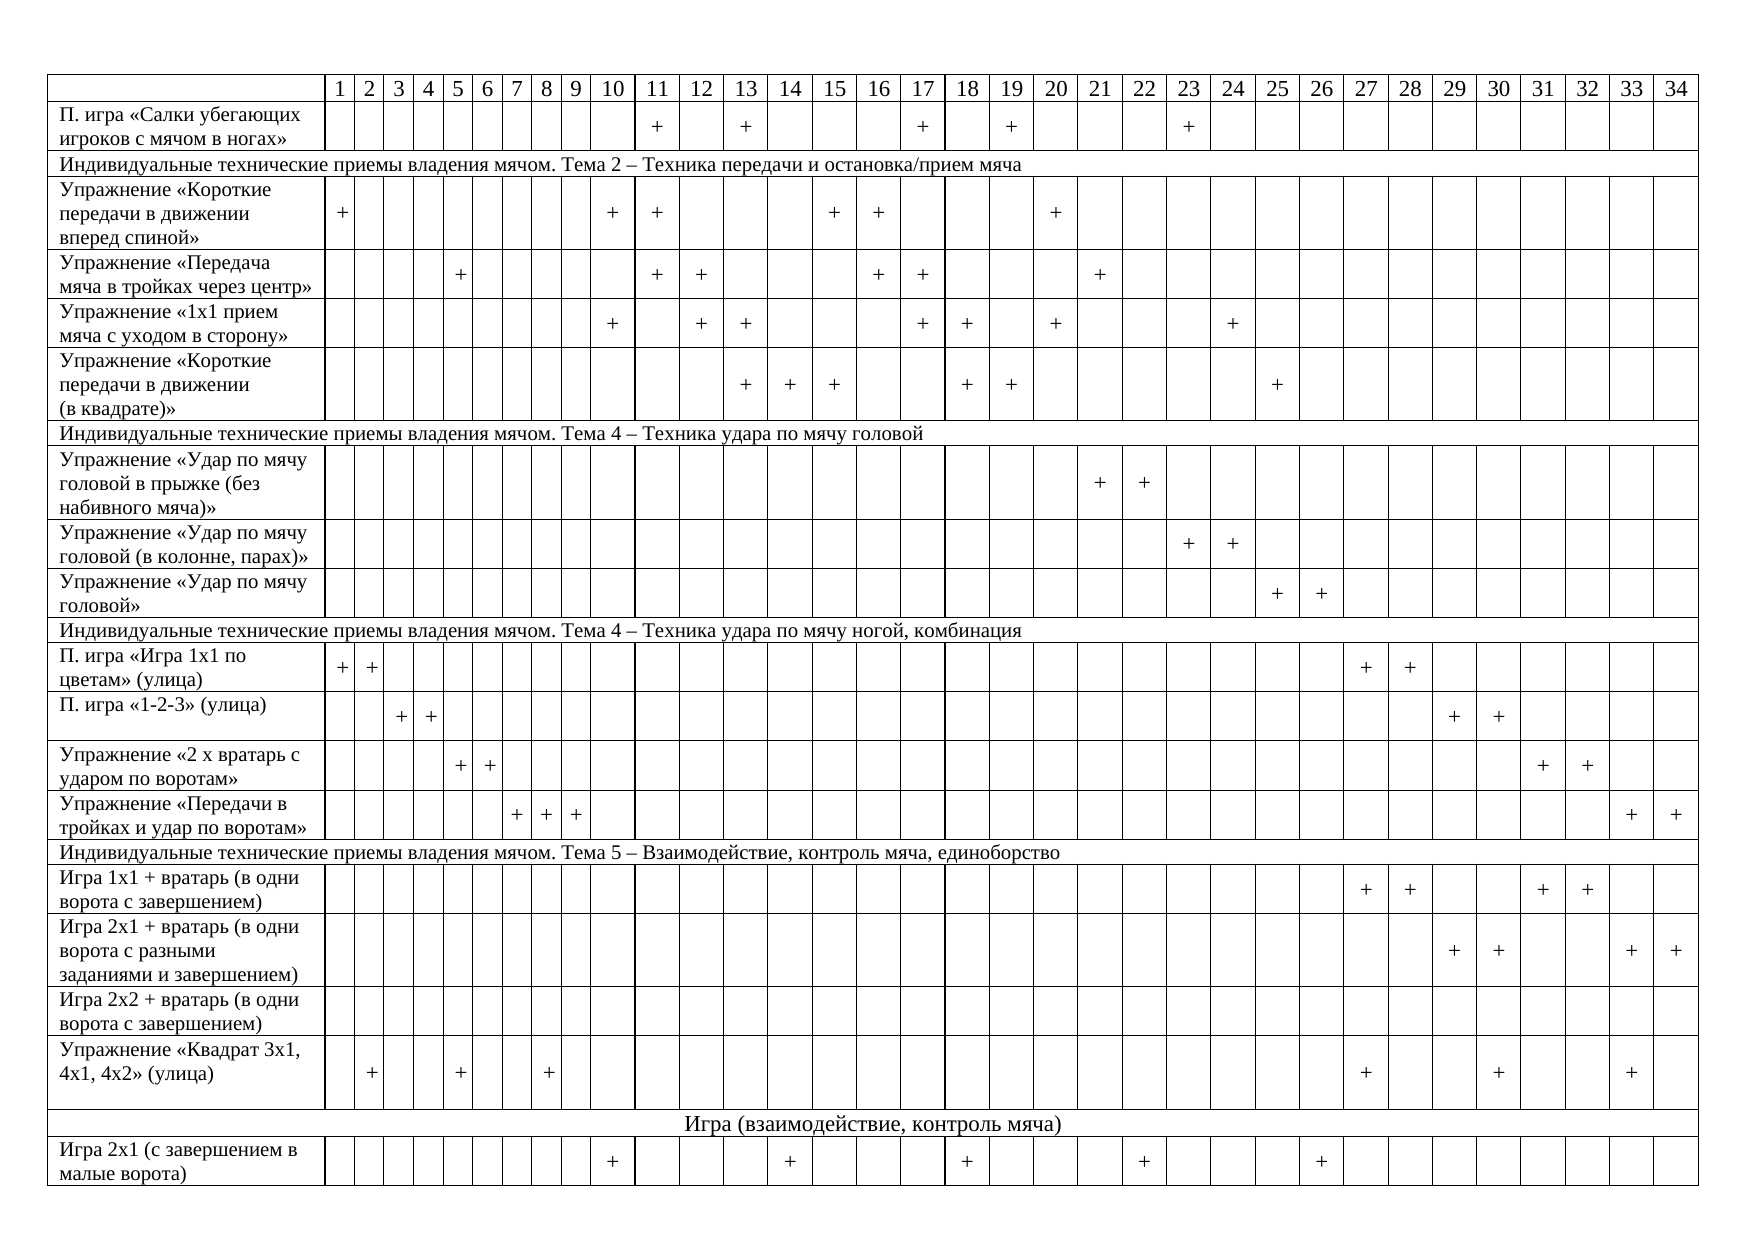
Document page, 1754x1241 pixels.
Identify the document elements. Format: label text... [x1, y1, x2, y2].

table_cell [1300, 914, 1343, 986]
table_cell 19 [990, 75, 1033, 101]
table_cell [990, 1036, 1033, 1109]
table_cell [1521, 1137, 1565, 1185]
table_cell [1433, 1036, 1476, 1109]
table_cell [680, 643, 723, 691]
table_cell [1256, 1137, 1299, 1185]
table_cell [1521, 250, 1565, 298]
table_cell Игра 2х1 + вратарь (в одни ворота с разными заданиями и завершением) [48, 914, 324, 986]
table_cell Упражнение «Удар по мячу головой (в колонне, парах)» [48, 520, 324, 568]
table_cell [990, 987, 1033, 1035]
table_cell [1477, 987, 1520, 1035]
table_cell [1078, 865, 1122, 913]
table_cell [768, 1036, 812, 1109]
table_cell [1477, 520, 1520, 568]
table_cell 32 [1566, 75, 1609, 101]
table_cell [1167, 348, 1210, 420]
table_cell + [1344, 865, 1388, 913]
table_cell [768, 569, 812, 617]
table_cell [1344, 914, 1388, 986]
table_cell [1123, 569, 1166, 617]
table_cell [1167, 987, 1210, 1035]
table_cell [901, 569, 944, 617]
table_cell 31 [1521, 75, 1565, 101]
table_cell [384, 865, 413, 913]
table_cell 20 [1034, 75, 1077, 101]
table_cell [680, 1036, 723, 1109]
table_cell [414, 1036, 443, 1109]
table_cell 5 [444, 75, 472, 101]
table_cell [1123, 692, 1166, 740]
table_cell [444, 102, 472, 150]
table_cell [1123, 250, 1166, 298]
table_cell [444, 643, 472, 691]
table_cell [473, 791, 502, 839]
table_cell [946, 865, 989, 913]
table_cell [562, 692, 590, 740]
table_cell + [680, 299, 723, 347]
table_cell [326, 446, 354, 519]
table_cell [503, 1137, 531, 1185]
table_cell [1034, 741, 1077, 789]
table_cell [1211, 1137, 1255, 1185]
table_cell [1433, 520, 1476, 568]
table_cell [1034, 1137, 1077, 1185]
table_cell [355, 1137, 383, 1185]
table_cell [1566, 177, 1609, 249]
table_cell [355, 692, 383, 740]
table_cell [384, 987, 413, 1035]
table_cell [562, 569, 590, 617]
table_cell [1389, 692, 1432, 740]
table_cell [326, 987, 354, 1035]
table_cell [1211, 865, 1255, 913]
table_cell [562, 102, 590, 150]
table_cell [562, 250, 590, 298]
table_cell [384, 791, 413, 839]
table_cell [326, 1137, 354, 1185]
table_cell + [355, 643, 383, 691]
table_cell [562, 741, 590, 789]
table_cell [1433, 446, 1476, 519]
table_cell [532, 102, 561, 150]
table_cell [1300, 865, 1343, 913]
table_cell + [1256, 348, 1299, 420]
table_cell + [990, 348, 1033, 420]
table_cell [1433, 987, 1476, 1035]
table_cell [1521, 177, 1565, 249]
table_cell [1300, 643, 1343, 691]
table_cell [384, 102, 413, 150]
table_cell [1654, 177, 1698, 249]
table_cell [636, 865, 679, 913]
table_cell [414, 446, 443, 519]
table_cell [473, 692, 502, 740]
table_cell [1654, 692, 1698, 740]
table_cell [901, 741, 944, 789]
table_cell [1433, 102, 1476, 150]
table_cell + [1433, 914, 1476, 986]
table_cell [768, 741, 812, 789]
table_cell [724, 446, 767, 519]
table_cell [562, 914, 590, 986]
table_cell [326, 299, 354, 347]
table_cell [1078, 643, 1122, 691]
table_cell [1433, 250, 1476, 298]
table_cell + [990, 102, 1033, 150]
table_cell [857, 914, 900, 986]
table_cell [414, 643, 443, 691]
table_cell + [1654, 791, 1698, 839]
table_cell 10 [591, 75, 634, 101]
table_cell [1211, 914, 1255, 986]
table_cell [1123, 865, 1166, 913]
table_cell [1433, 177, 1476, 249]
table_cell [355, 741, 383, 789]
table_cell [813, 446, 856, 519]
table_cell 12 [680, 75, 723, 101]
table_cell + [1389, 865, 1432, 913]
table_cell [1034, 250, 1077, 298]
table_cell [355, 446, 383, 519]
table_cell [636, 1036, 679, 1109]
table_cell [1433, 348, 1476, 420]
table_cell [1256, 865, 1299, 913]
table_cell [1344, 987, 1388, 1035]
table_cell [680, 692, 723, 740]
table_cell Упражнение «Удар по мячу головой в прыжке (без набивного мяча)» [48, 446, 324, 519]
table_cell + [1654, 914, 1698, 986]
table_cell [1167, 250, 1210, 298]
table_cell [1211, 569, 1255, 617]
table_cell [768, 791, 812, 839]
table_cell [503, 177, 531, 249]
table_cell [532, 1137, 561, 1185]
table_cell [1300, 520, 1343, 568]
table_cell [1344, 791, 1388, 839]
table_cell [1034, 791, 1077, 839]
table_cell [680, 569, 723, 617]
table_cell [636, 348, 679, 420]
table_cell [532, 569, 561, 617]
table_cell [384, 1036, 413, 1109]
table_cell П. игра «Салки убегающих игроков с мячом в ногах» [48, 102, 324, 150]
table_cell + [1167, 520, 1210, 568]
table_cell [384, 520, 413, 568]
table_cell 27 [1344, 75, 1388, 101]
table_cell [1344, 446, 1388, 519]
table_cell [857, 102, 900, 150]
table_cell [901, 446, 944, 519]
table_cell [1300, 177, 1343, 249]
table_cell + [532, 1036, 561, 1109]
table_cell [503, 446, 531, 519]
table_cell [901, 865, 944, 913]
table_cell 14 [768, 75, 812, 101]
table_cell [1433, 299, 1476, 347]
table_cell [1123, 177, 1166, 249]
table_cell [680, 865, 723, 913]
table_cell + [636, 250, 679, 298]
table_cell [1610, 865, 1653, 913]
table_cell [1123, 348, 1166, 420]
table_cell 3 [384, 75, 413, 101]
table_cell [1610, 1137, 1653, 1185]
table_cell [990, 299, 1033, 347]
table_cell [1123, 791, 1166, 839]
table_cell [990, 520, 1033, 568]
table_cell [384, 569, 413, 617]
table_cell [946, 692, 989, 740]
table_cell Индивидуальные технические приемы владения мячом. Тема 2 – Техника передачи и остановка/прием мяча [48, 151, 1698, 176]
table_cell [503, 741, 531, 789]
table_cell [355, 865, 383, 913]
table_cell [813, 987, 856, 1035]
table_cell [1344, 348, 1388, 420]
table_cell [384, 348, 413, 420]
table_cell + [1566, 741, 1609, 789]
table_cell [857, 569, 900, 617]
table_cell [562, 865, 590, 913]
table_cell [473, 177, 502, 249]
table_cell Упражнение «2 х вратарь с ударом по воротам» [48, 741, 324, 789]
table_cell [1344, 520, 1388, 568]
table_cell [857, 692, 900, 740]
table_cell [1654, 987, 1698, 1035]
table_cell [636, 914, 679, 986]
table_cell [1211, 177, 1255, 249]
table_cell [901, 348, 944, 420]
table_cell [326, 741, 354, 789]
table_cell [680, 791, 723, 839]
table_cell 9 [562, 75, 590, 101]
table_cell [1389, 987, 1432, 1035]
table_cell [636, 987, 679, 1035]
table_cell [444, 1137, 472, 1185]
table_cell [414, 102, 443, 150]
table_cell [532, 741, 561, 789]
table_cell [355, 177, 383, 249]
table_cell 16 [857, 75, 900, 101]
table_cell [1078, 102, 1122, 150]
table_cell [946, 1036, 989, 1109]
table_cell [990, 791, 1033, 839]
table_cell [562, 1137, 590, 1185]
table_cell [1256, 741, 1299, 789]
table_cell [680, 914, 723, 986]
table_cell [532, 520, 561, 568]
table_cell [503, 914, 531, 986]
table_cell + [1521, 865, 1565, 913]
table_cell [1654, 569, 1698, 617]
table_cell [591, 102, 634, 150]
table_cell + [680, 250, 723, 298]
table_cell [591, 914, 634, 986]
table_cell П. игра «1-2-3» (улица) [48, 692, 324, 740]
table_cell [414, 741, 443, 789]
table_cell [768, 865, 812, 913]
table_cell [326, 569, 354, 617]
table_cell [990, 1137, 1033, 1185]
table_cell [591, 865, 634, 913]
table_cell [1389, 299, 1432, 347]
table_cell [1521, 692, 1565, 740]
table_cell [1078, 692, 1122, 740]
table_cell [1123, 987, 1166, 1035]
table_cell [444, 692, 472, 740]
table_cell [562, 520, 590, 568]
table_cell [1300, 446, 1343, 519]
table_cell + [1123, 446, 1166, 519]
table_cell 26 [1300, 75, 1343, 101]
table_cell [1344, 1137, 1388, 1185]
table_cell Упражнение «Короткие передачи в движении вперед спиной» [48, 177, 324, 249]
table_cell [1078, 520, 1122, 568]
table_cell [724, 177, 767, 249]
table_cell [1521, 1036, 1565, 1109]
table_cell [444, 569, 472, 617]
table_cell [857, 520, 900, 568]
table_cell [768, 520, 812, 568]
table_cell Упражнение «1х1 прием мяча с уходом в сторону» [48, 299, 324, 347]
table_cell [1433, 791, 1476, 839]
table_cell [444, 987, 472, 1035]
table_cell [1256, 446, 1299, 519]
table_cell [724, 250, 767, 298]
table_cell [857, 1036, 900, 1109]
table_cell [414, 177, 443, 249]
table_cell [1610, 643, 1653, 691]
table_cell [857, 791, 900, 839]
table_cell [326, 692, 354, 740]
table_cell [1211, 692, 1255, 740]
table_cell [355, 102, 383, 150]
table_cell [355, 520, 383, 568]
table_cell [326, 865, 354, 913]
table_cell [1433, 865, 1476, 913]
table_cell [444, 299, 472, 347]
table_cell [901, 987, 944, 1035]
table_cell [768, 987, 812, 1035]
table_cell + [1078, 446, 1122, 519]
table_cell [355, 569, 383, 617]
table_cell [414, 865, 443, 913]
table_cell [1123, 643, 1166, 691]
table_cell [1211, 791, 1255, 839]
table_cell [724, 865, 767, 913]
table_cell + [768, 1137, 812, 1185]
table_cell [1167, 177, 1210, 249]
table_cell [1389, 791, 1432, 839]
table_cell + [1078, 250, 1122, 298]
table_cell [532, 348, 561, 420]
table_cell [326, 1036, 354, 1109]
table_cell [562, 348, 590, 420]
table_cell [473, 250, 502, 298]
table_cell + [946, 1137, 989, 1185]
table_cell [1389, 741, 1432, 789]
table_cell 18 [946, 75, 989, 101]
table_cell [503, 1036, 531, 1109]
table_cell Упражнение «Короткие передачи в движении (в квадрате)» [48, 348, 324, 420]
table_cell [813, 914, 856, 986]
table_cell [724, 569, 767, 617]
table_cell + [384, 692, 413, 740]
table_cell [857, 299, 900, 347]
table_cell [1123, 299, 1166, 347]
table_cell [384, 643, 413, 691]
table_cell [1167, 1137, 1210, 1185]
table_cell Упражнение «Передачи в тройках и удар по воротам» [48, 791, 324, 839]
table_cell + [1566, 865, 1609, 913]
table_cell [384, 741, 413, 789]
table_cell 34 [1654, 75, 1698, 101]
table_cell [473, 643, 502, 691]
table_cell [532, 914, 561, 986]
table_cell Индивидуальные технические приемы владения мячом. Тема 4 – Техника удара по мячу ногой, комбинация [48, 618, 1698, 642]
table_cell Игра 2х2 + вратарь (в одни ворота с завершением) [48, 987, 324, 1035]
table_cell [414, 348, 443, 420]
table_cell [1123, 1036, 1166, 1109]
table_cell [1167, 1036, 1210, 1109]
table_cell [946, 102, 989, 150]
table_cell [946, 177, 989, 249]
table_cell [1566, 520, 1609, 568]
table_cell [946, 791, 989, 839]
table_cell [414, 299, 443, 347]
table_cell Индивидуальные технические приемы владения мячом. Тема 4 – Техника удара по мячу головой [48, 421, 1698, 445]
table_cell [503, 102, 531, 150]
table_cell [1211, 348, 1255, 420]
table_cell [857, 643, 900, 691]
table_cell [1256, 102, 1299, 150]
table_cell [946, 250, 989, 298]
table_cell [901, 520, 944, 568]
table_cell + [636, 102, 679, 150]
table_cell [1654, 102, 1698, 150]
table_cell + [473, 741, 502, 789]
table_cell + [1344, 1036, 1388, 1109]
table_cell [990, 643, 1033, 691]
table_cell + [532, 791, 561, 839]
table_cell [813, 102, 856, 150]
table_cell [1256, 692, 1299, 740]
table_cell [532, 692, 561, 740]
table_cell [1566, 692, 1609, 740]
table_cell [1300, 692, 1343, 740]
table_cell Упражнение «Удар по мячу головой» [48, 569, 324, 617]
table_cell [1477, 569, 1520, 617]
table_cell [1344, 177, 1388, 249]
table_cell [768, 299, 812, 347]
table_cell [1389, 102, 1432, 150]
table_cell [444, 446, 472, 519]
table_cell [1477, 102, 1520, 150]
table_cell [532, 446, 561, 519]
table_cell [414, 914, 443, 986]
table_cell + [724, 299, 767, 347]
table_cell [680, 987, 723, 1035]
table_cell [636, 741, 679, 789]
table_cell [1521, 987, 1565, 1035]
table_cell [1078, 299, 1122, 347]
table_cell [1344, 299, 1388, 347]
table_cell + [591, 177, 634, 249]
table_cell 1 [326, 75, 354, 101]
table_cell [1433, 569, 1476, 617]
table_cell [532, 865, 561, 913]
table_cell [1034, 102, 1077, 150]
table_cell [680, 177, 723, 249]
table_cell [1300, 987, 1343, 1035]
table_cell + [1610, 1036, 1653, 1109]
table_cell [1389, 348, 1432, 420]
table_cell [1389, 250, 1432, 298]
table_cell [1167, 569, 1210, 617]
table_cell [857, 1137, 900, 1185]
table_cell [473, 520, 502, 568]
table_cell [384, 914, 413, 986]
table_cell [1256, 299, 1299, 347]
table_cell [1566, 1036, 1609, 1109]
table_cell [532, 250, 561, 298]
table_cell [857, 987, 900, 1035]
table_cell [384, 1137, 413, 1185]
table_cell [1078, 177, 1122, 249]
table_cell [1654, 1137, 1698, 1185]
table_cell [1300, 1036, 1343, 1109]
table_cell [473, 1036, 502, 1109]
table_cell Упражнение «Квадрат 3х1, 4х1, 4х2» (улица) [48, 1036, 324, 1109]
table_cell [503, 569, 531, 617]
table_cell [1123, 520, 1166, 568]
table_cell + [1256, 569, 1299, 617]
table_cell [946, 643, 989, 691]
table_cell + [1433, 692, 1476, 740]
table_cell [414, 520, 443, 568]
table_cell [990, 177, 1033, 249]
table_cell [1078, 348, 1122, 420]
table_cell [591, 741, 634, 789]
table_cell [1167, 865, 1210, 913]
table_cell [1566, 1137, 1609, 1185]
table_cell [990, 914, 1033, 986]
table_cell [1389, 1137, 1432, 1185]
table_cell + [1211, 299, 1255, 347]
table_cell [1123, 102, 1166, 150]
table_cell 6 [473, 75, 502, 101]
table_cell + [1211, 520, 1255, 568]
table_cell [384, 299, 413, 347]
table_cell [326, 791, 354, 839]
table_cell [680, 348, 723, 420]
table_cell [1256, 520, 1299, 568]
table_cell [813, 520, 856, 568]
table_cell [1300, 791, 1343, 839]
table_cell [1521, 643, 1565, 691]
table_cell [1300, 250, 1343, 298]
table_cell [1477, 348, 1520, 420]
table_cell [444, 865, 472, 913]
table_cell + [946, 299, 989, 347]
table_cell [473, 914, 502, 986]
table_cell [813, 299, 856, 347]
table_cell [1477, 1137, 1520, 1185]
table_cell [1256, 791, 1299, 839]
table_cell [946, 987, 989, 1035]
table_cell [48, 75, 324, 101]
table_cell [1078, 987, 1122, 1035]
table_cell [503, 299, 531, 347]
table_cell [1389, 569, 1432, 617]
table_cell [1211, 250, 1255, 298]
table_cell [532, 177, 561, 249]
table_cell [636, 1137, 679, 1185]
table_cell + [901, 250, 944, 298]
table_cell 17 [901, 75, 944, 101]
table_cell [680, 520, 723, 568]
table_cell + [591, 1137, 634, 1185]
table_cell [1034, 569, 1077, 617]
table_cell Индивидуальные технические приемы владения мячом. Тема 5 – Взаимодействие, контроль мяча, единоборство [48, 840, 1698, 864]
table_cell [1610, 299, 1653, 347]
table_cell [680, 446, 723, 519]
table_cell 2 [355, 75, 383, 101]
table_cell 15 [813, 75, 856, 101]
table_cell [1477, 177, 1520, 249]
table_cell + [636, 177, 679, 249]
table_cell [768, 177, 812, 249]
table_cell [901, 1036, 944, 1109]
table_cell П. игра «Игра 1х1 по цветам» (улица) [48, 643, 324, 691]
table_cell 22 [1123, 75, 1166, 101]
table_cell [1610, 102, 1653, 150]
table_cell [990, 741, 1033, 789]
table_cell [503, 865, 531, 913]
table_cell [1521, 791, 1565, 839]
table_cell [724, 1137, 767, 1185]
table_cell [503, 348, 531, 420]
table_cell [636, 520, 679, 568]
table_cell [414, 791, 443, 839]
table_cell [1610, 177, 1653, 249]
table_cell + [1610, 914, 1653, 986]
table_cell [1566, 987, 1609, 1035]
table_cell [680, 1137, 723, 1185]
table_cell [1433, 643, 1476, 691]
table_cell [1610, 348, 1653, 420]
table_cell [1344, 692, 1388, 740]
table_cell [768, 250, 812, 298]
table_cell [591, 520, 634, 568]
table_cell [326, 520, 354, 568]
table_cell [444, 791, 472, 839]
table_cell [1566, 348, 1609, 420]
table_cell [813, 569, 856, 617]
table_cell [503, 250, 531, 298]
table_cell [1566, 299, 1609, 347]
table_cell [591, 1036, 634, 1109]
table_cell [768, 692, 812, 740]
table_cell [326, 102, 354, 150]
table_cell [1610, 569, 1653, 617]
table_cell [562, 1036, 590, 1109]
table_cell [473, 446, 502, 519]
table_cell + [326, 643, 354, 691]
table_cell + [1389, 643, 1432, 691]
table_cell [946, 914, 989, 986]
table_cell Игра 1х1 + вратарь (в одни ворота с завершением) [48, 865, 324, 913]
table_cell 29 [1433, 75, 1476, 101]
table_cell + [1477, 1036, 1520, 1109]
table_cell [473, 569, 502, 617]
table_cell [990, 250, 1033, 298]
table_cell [1610, 250, 1653, 298]
table_cell [946, 741, 989, 789]
table_cell 11 [636, 75, 679, 101]
table_cell [532, 299, 561, 347]
table_cell + [1300, 1137, 1343, 1185]
table_cell [1167, 299, 1210, 347]
table_cell [1566, 791, 1609, 839]
table_cell [1167, 643, 1210, 691]
table_cell [1654, 299, 1698, 347]
table_cell + [1034, 177, 1077, 249]
table_cell [636, 643, 679, 691]
table_cell [503, 692, 531, 740]
table_cell [680, 102, 723, 150]
table_cell + [444, 741, 472, 789]
table_cell [1167, 914, 1210, 986]
table_cell [946, 446, 989, 519]
table_cell [414, 569, 443, 617]
table_cell [384, 250, 413, 298]
table_cell [1211, 1036, 1255, 1109]
table_cell [636, 446, 679, 519]
table_cell [591, 692, 634, 740]
table_cell [591, 987, 634, 1035]
table_cell [1211, 987, 1255, 1035]
table_cell [1256, 177, 1299, 249]
table_cell [1477, 791, 1520, 839]
table_cell [1610, 520, 1653, 568]
table_cell [1477, 446, 1520, 519]
table_cell + [1123, 1137, 1166, 1185]
table_cell [1477, 643, 1520, 691]
table_cell + [813, 348, 856, 420]
table_cell [1610, 692, 1653, 740]
table_cell [724, 520, 767, 568]
table_cell + [857, 177, 900, 249]
table_cell [1521, 102, 1565, 150]
table_cell [857, 348, 900, 420]
table_cell [1211, 741, 1255, 789]
table_cell [1034, 692, 1077, 740]
table_cell [591, 250, 634, 298]
table_cell [591, 643, 634, 691]
table_cell 28 [1389, 75, 1432, 101]
table_cell [1256, 1036, 1299, 1109]
table_cell 13 [724, 75, 767, 101]
table_cell [1300, 741, 1343, 789]
table_cell [813, 865, 856, 913]
table_cell [857, 865, 900, 913]
table_cell [1654, 1036, 1698, 1109]
table_cell [1300, 348, 1343, 420]
table_cell [444, 520, 472, 568]
table_cell [724, 914, 767, 986]
table_cell [1167, 446, 1210, 519]
table_cell + [591, 299, 634, 347]
table_cell [1034, 643, 1077, 691]
table_cell [1566, 446, 1609, 519]
table_cell [355, 987, 383, 1035]
table_cell [901, 914, 944, 986]
table_cell [901, 1137, 944, 1185]
table_cell [1167, 791, 1210, 839]
table_cell [1521, 299, 1565, 347]
table_cell [1256, 250, 1299, 298]
table_cell + [562, 791, 590, 839]
table_cell [473, 865, 502, 913]
table_cell [1344, 250, 1388, 298]
table_cell [1078, 741, 1122, 789]
table_cell [473, 102, 502, 150]
table_cell [990, 865, 1033, 913]
table_cell 4 [414, 75, 443, 101]
table_cell + [901, 102, 944, 150]
table_cell [1034, 348, 1077, 420]
table_cell [1610, 446, 1653, 519]
table_cell [1256, 643, 1299, 691]
table_cell [1034, 865, 1077, 913]
table_cell [1566, 643, 1609, 691]
table_cell [990, 446, 1033, 519]
table_cell [768, 446, 812, 519]
table_cell + [414, 692, 443, 740]
table_cell [724, 741, 767, 789]
table_cell [414, 1137, 443, 1185]
table_cell [591, 791, 634, 839]
table_cell [473, 1137, 502, 1185]
table_cell [1344, 569, 1388, 617]
table_cell [813, 692, 856, 740]
table_cell [1477, 865, 1520, 913]
table_cell [636, 791, 679, 839]
table_cell [444, 177, 472, 249]
table_cell [414, 250, 443, 298]
table_cell [813, 250, 856, 298]
table_cell [1566, 569, 1609, 617]
table_cell [857, 446, 900, 519]
table_cell [1610, 987, 1653, 1035]
table_cell [1521, 914, 1565, 986]
table_cell [562, 177, 590, 249]
table_cell [326, 250, 354, 298]
table_cell 8 [532, 75, 561, 101]
table_cell [1034, 987, 1077, 1035]
table_cell [1123, 741, 1166, 789]
table_cell Упражнение «Передача мяча в тройках через центр» [48, 250, 324, 298]
table_cell [444, 348, 472, 420]
table_cell + [444, 1036, 472, 1109]
table_cell [768, 102, 812, 150]
table_cell [1344, 102, 1388, 150]
table_cell [1167, 741, 1210, 789]
table_cell [1521, 348, 1565, 420]
table_cell [591, 569, 634, 617]
table_cell [562, 299, 590, 347]
table_cell [1123, 914, 1166, 986]
table_cell 25 [1256, 75, 1299, 101]
table_cell [901, 177, 944, 249]
table_cell [1521, 520, 1565, 568]
table_cell [1521, 446, 1565, 519]
table_cell [680, 741, 723, 789]
table_cell [1034, 1036, 1077, 1109]
table_cell [946, 569, 989, 617]
table_cell + [1521, 741, 1565, 789]
table_cell [1389, 446, 1432, 519]
table_cell + [768, 348, 812, 420]
table_cell 23 [1167, 75, 1210, 101]
table_cell [724, 692, 767, 740]
table_cell [355, 348, 383, 420]
table_cell [724, 791, 767, 839]
table_cell Игра (взаимодействие, контроль мяча) [48, 1110, 1698, 1136]
table_cell + [1477, 914, 1520, 986]
table_cell [1521, 569, 1565, 617]
table_cell + [355, 1036, 383, 1109]
table_cell [503, 643, 531, 691]
table_cell [1566, 102, 1609, 150]
table_cell [813, 643, 856, 691]
table_cell [1654, 643, 1698, 691]
table_cell [946, 520, 989, 568]
table_cell [1654, 348, 1698, 420]
table_cell + [326, 177, 354, 249]
table_cell [355, 250, 383, 298]
table_cell [724, 1036, 767, 1109]
table_cell [532, 643, 561, 691]
table_cell + [901, 299, 944, 347]
table_cell [562, 987, 590, 1035]
table_cell [1477, 741, 1520, 789]
table_cell + [724, 348, 767, 420]
table_cell [1433, 741, 1476, 789]
table_cell + [1034, 299, 1077, 347]
table_cell Игра 2х1 (с завершением в малые ворота) [48, 1137, 324, 1185]
table_cell + [1610, 791, 1653, 839]
table_cell [636, 692, 679, 740]
table_cell [1477, 299, 1520, 347]
table_cell [1654, 446, 1698, 519]
table_cell + [946, 348, 989, 420]
table_cell 7 [503, 75, 531, 101]
table_cell [1610, 741, 1653, 789]
table_cell [1078, 791, 1122, 839]
table_cell [901, 692, 944, 740]
table_cell [1078, 1137, 1122, 1185]
table_cell [990, 692, 1033, 740]
table_cell [813, 1137, 856, 1185]
table_cell [1389, 520, 1432, 568]
table_cell [901, 643, 944, 691]
table_cell [503, 987, 531, 1035]
table_cell 21 [1078, 75, 1122, 101]
table_cell [768, 643, 812, 691]
table_cell [990, 569, 1033, 617]
table_cell [1300, 299, 1343, 347]
table_cell [1078, 914, 1122, 986]
table_cell [591, 348, 634, 420]
table_cell [813, 791, 856, 839]
table_cell [355, 914, 383, 986]
table_cell [1389, 177, 1432, 249]
table_cell [473, 299, 502, 347]
table_cell [1654, 520, 1698, 568]
table_cell [473, 987, 502, 1035]
table_cell + [1344, 643, 1388, 691]
table_cell + [503, 791, 531, 839]
table_cell + [813, 177, 856, 249]
table_cell [1654, 250, 1698, 298]
table_cell [562, 446, 590, 519]
table_cell [384, 446, 413, 519]
table_cell + [1300, 569, 1343, 617]
table_cell [1167, 692, 1210, 740]
table_cell [1078, 1036, 1122, 1109]
table_cell + [724, 102, 767, 150]
table_cell [1211, 643, 1255, 691]
table_cell [444, 914, 472, 986]
table_cell 30 [1477, 75, 1520, 101]
table_cell [1211, 102, 1255, 150]
table_cell [1433, 1137, 1476, 1185]
table_cell [591, 446, 634, 519]
table_cell [473, 348, 502, 420]
table_cell [636, 569, 679, 617]
table_cell [562, 643, 590, 691]
table_cell [384, 177, 413, 249]
table_cell [636, 299, 679, 347]
table_cell + [444, 250, 472, 298]
table_cell [1477, 250, 1520, 298]
table_cell [326, 348, 354, 420]
table_cell [724, 987, 767, 1035]
table_cell [724, 643, 767, 691]
table_cell [1389, 914, 1432, 986]
table_cell [813, 1036, 856, 1109]
table_cell [355, 299, 383, 347]
table_cell [414, 987, 443, 1035]
table_cell 24 [1211, 75, 1255, 101]
table_cell [326, 914, 354, 986]
table_cell [1566, 914, 1609, 986]
table_cell [1654, 865, 1698, 913]
table_cell [1256, 987, 1299, 1035]
table_cell [1389, 1036, 1432, 1109]
table_cell + [1167, 102, 1210, 150]
table_cell [1078, 569, 1122, 617]
table_cell [1256, 914, 1299, 986]
table_cell [1344, 741, 1388, 789]
table_cell [1300, 102, 1343, 150]
table_cell [901, 791, 944, 839]
table_cell [1034, 914, 1077, 986]
table_cell [1566, 250, 1609, 298]
table_cell [1211, 446, 1255, 519]
table_cell [532, 987, 561, 1035]
table_cell 33 [1610, 75, 1653, 101]
table_cell [355, 791, 383, 839]
table_cell [813, 741, 856, 789]
table_cell [857, 741, 900, 789]
table_cell + [1477, 692, 1520, 740]
table_cell [1034, 520, 1077, 568]
table_cell + [857, 250, 900, 298]
table_cell [1034, 446, 1077, 519]
table_cell [1654, 741, 1698, 789]
table_cell [503, 520, 531, 568]
table_cell [768, 914, 812, 986]
